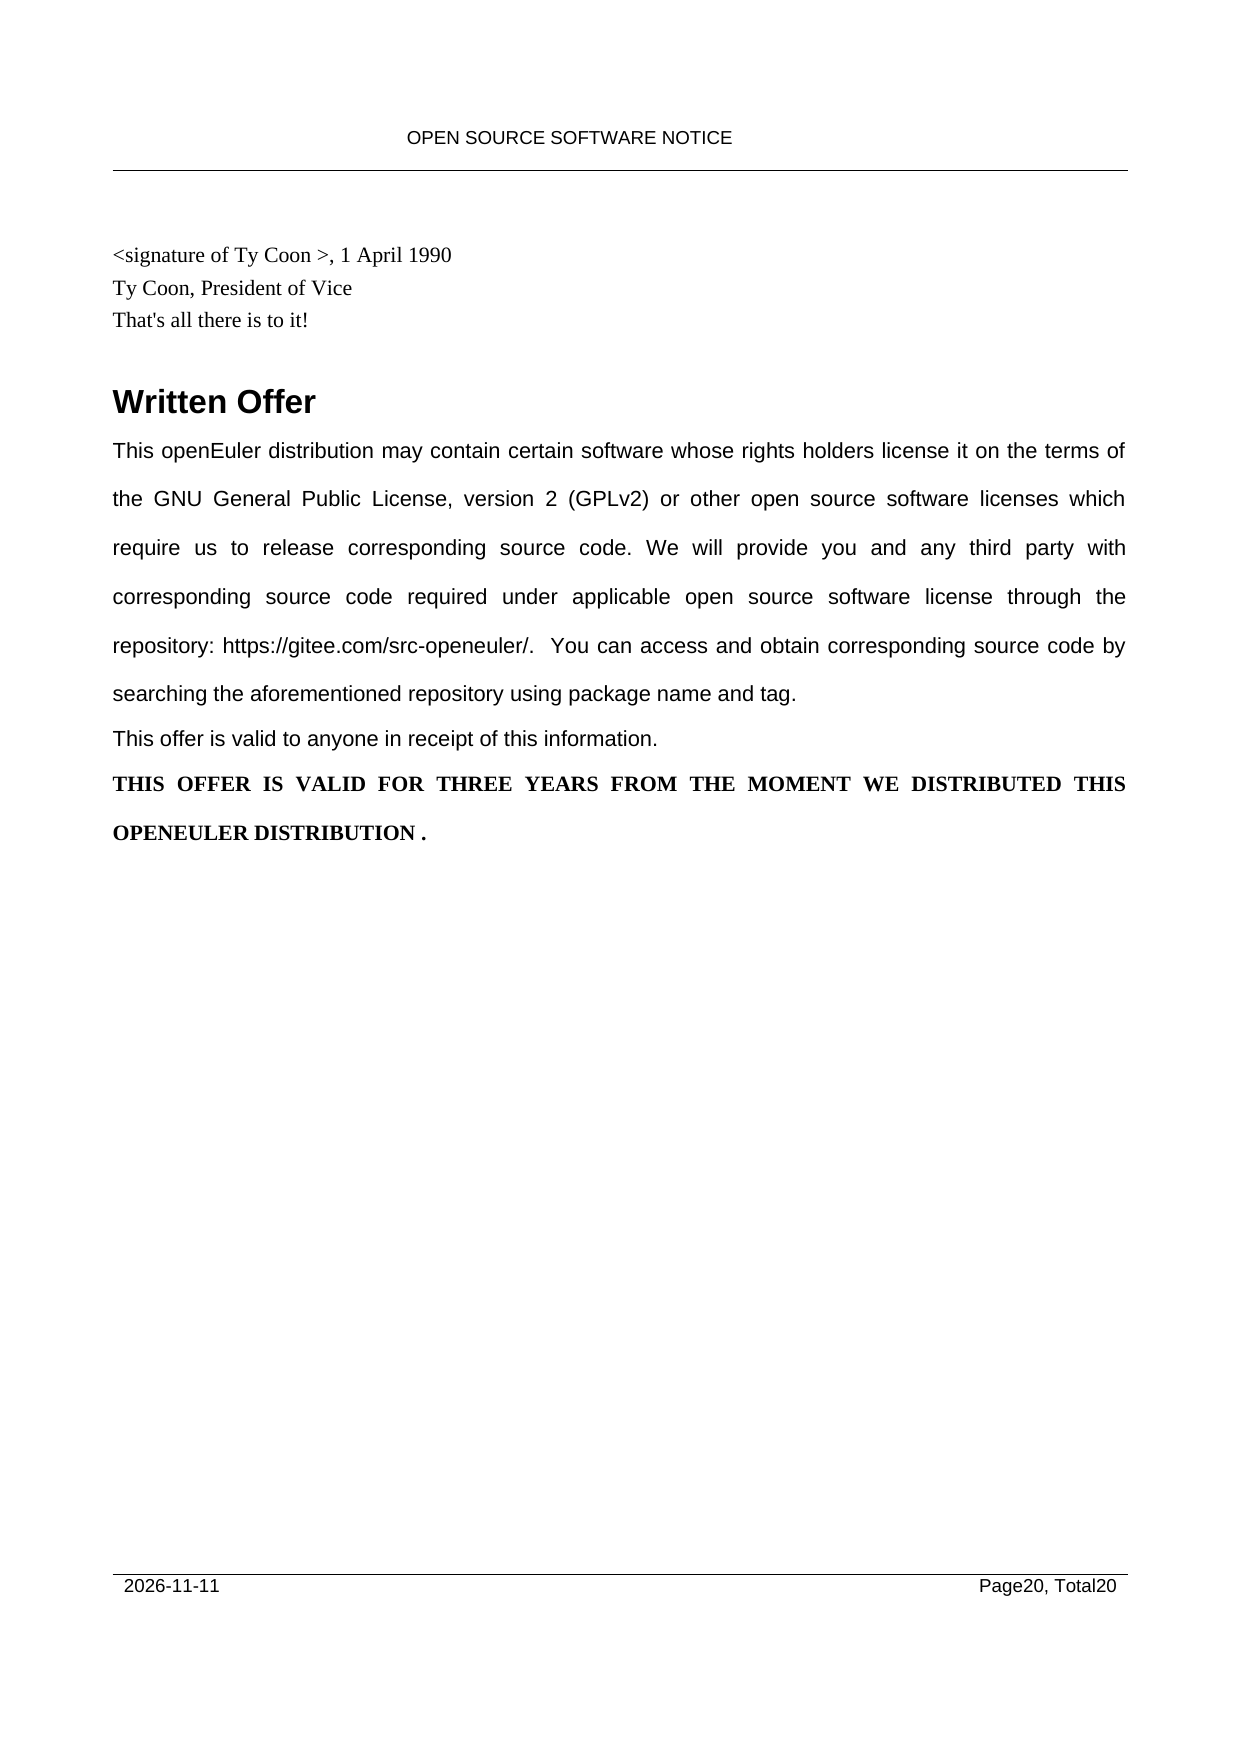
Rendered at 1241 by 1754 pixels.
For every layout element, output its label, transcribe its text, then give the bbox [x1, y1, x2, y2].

text Written Offer [112, 369, 1128, 434]
text This offer is valid to anyone in receipt of this information. [112, 723, 1128, 755]
text <signature of Ty Coon >, 1 April 1990 [112, 239, 1128, 271]
text This openEuler distribution may contain certain software whose rights holders license it on the terms of the GNU General Public License, version 2 (GPLv2) or other open source software licenses which require us to release corresponding source code. We will provide you and any third party with corresponding source code required under applicable open source software license through the repository: https://gitee.com/src-openeuler/. You can access and obtain corresponding source code by searching the aforementioned repository using package name and tag. [112, 434, 1128, 710]
text THIS OFFER IS VALID FOR THREE YEARS FROM THE MOMENT WE DISTRIBUTED THIS OPENEULER DISTRIBUTION . [112, 768, 1128, 849]
text Ty Coon, President of Vice [112, 271, 1128, 304]
text That's all there is to it! [112, 304, 1128, 336]
